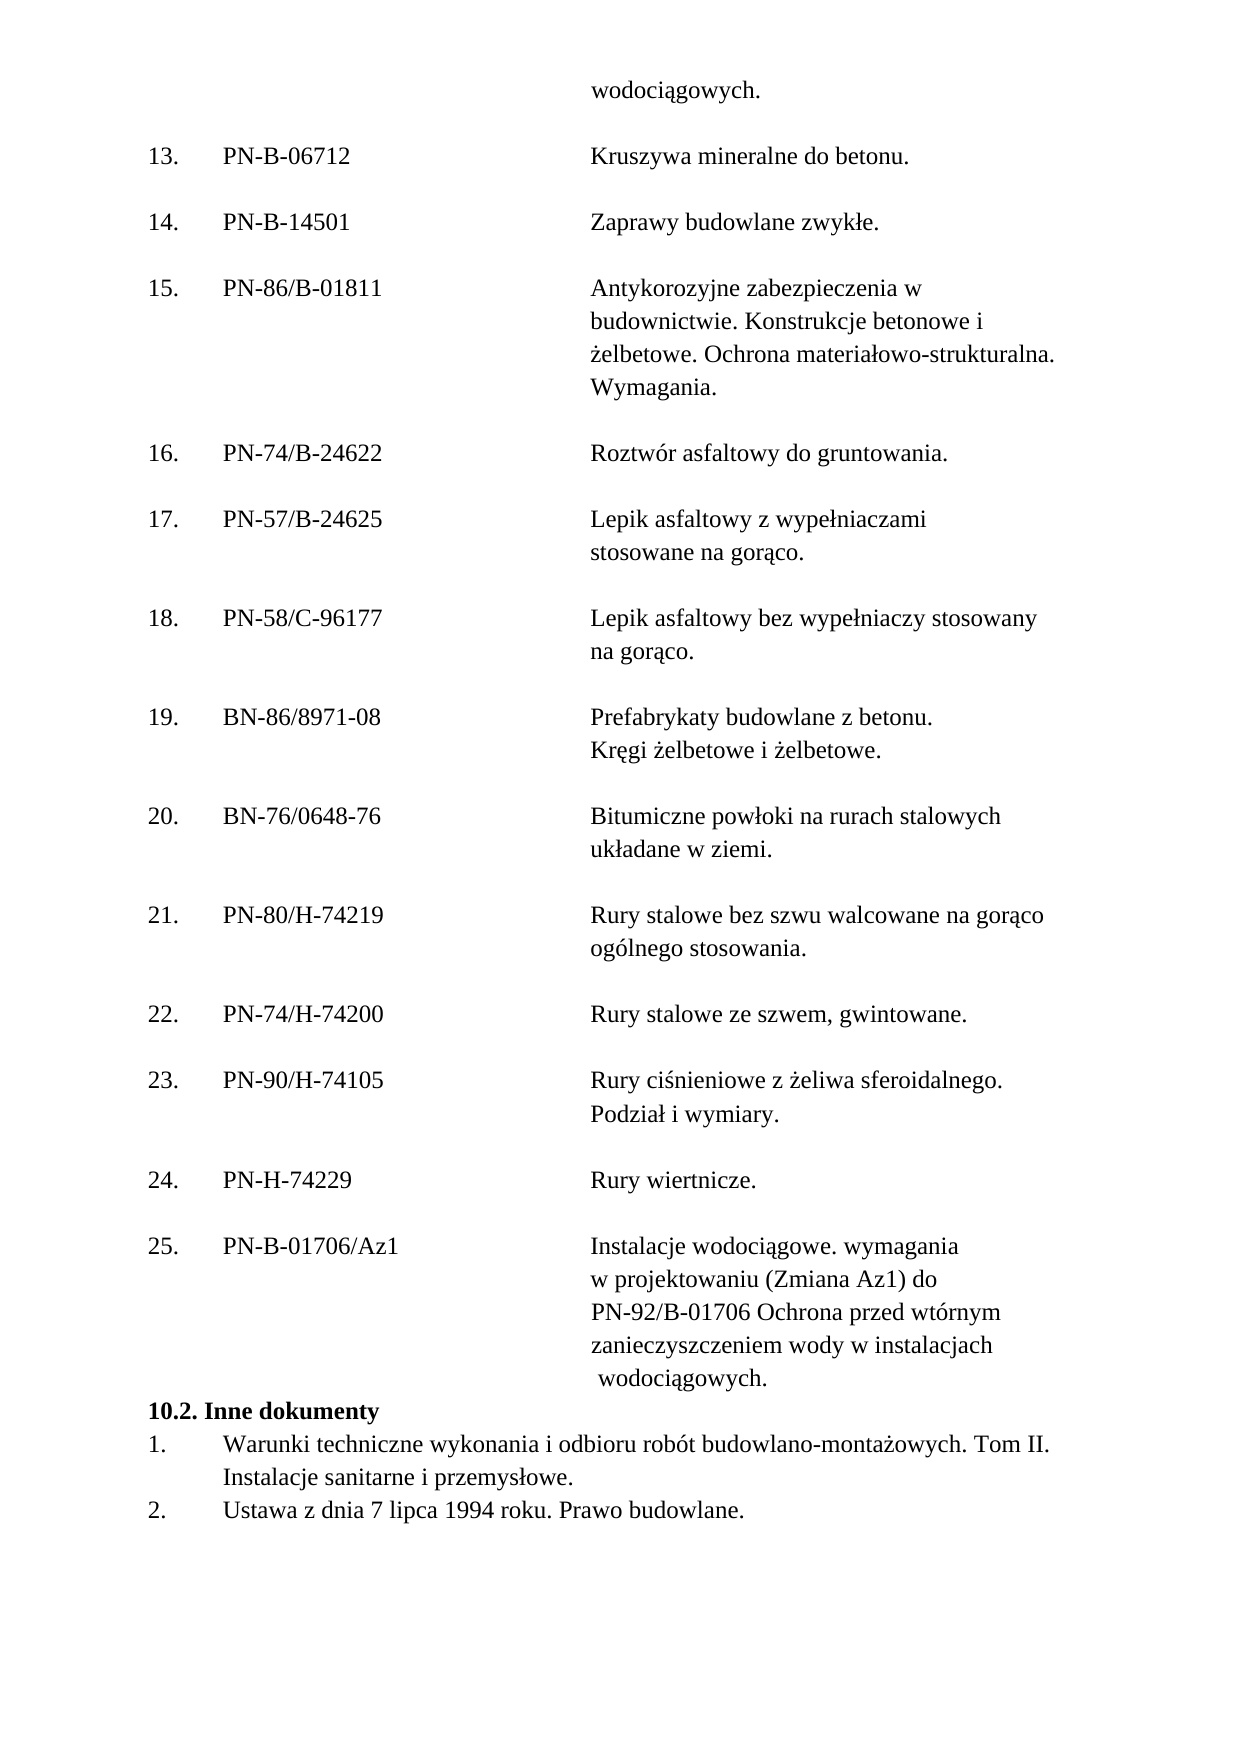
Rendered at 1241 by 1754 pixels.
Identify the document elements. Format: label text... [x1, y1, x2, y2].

text ogólnego stosowania. [148, 933, 1093, 962]
text 15. PN-86/B-01811 Antykorozyjne zabezpieczenia w [148, 273, 1093, 302]
text 22. PN-74/H-74200 Rury stalowe ze szwem, gwintowane. [148, 999, 1093, 1028]
text PN-92/B-01706 Ochrona przed wtórnym [518, 1297, 1093, 1326]
text 18. PN-58/C-96177 Lepik asfaltowy bez wypełniaczy stosowany [148, 603, 1093, 632]
text 16. PN-74/B-24622 Roztwór asfaltowy do gruntowania. [148, 438, 1093, 467]
text 21. PN-80/H-74219 Rury stalowe bez szwu walcowane na gorąco [148, 901, 1093, 929]
text Podział i wymiary. [148, 1099, 1093, 1127]
text Wymagania. [148, 372, 1093, 401]
text 17. PN-57/B-24625 Lepik asfaltowy z wypełniaczami [148, 504, 1093, 533]
text 20. BN-76/0648-76 Bitumiczne powłoki na rurach stalowych [148, 801, 1093, 830]
text 19. BN-86/8971-08 Prefabrykaty budowlane z betonu. [148, 702, 1093, 731]
text stosowane na gorąco. [148, 537, 1093, 566]
text 13. PN-B-06712 Kruszywa mineralne do betonu. [148, 141, 1093, 170]
text wodociągowych. [589, 75, 1093, 104]
text budownictwie. Konstrukcje betonowe i [148, 306, 1093, 335]
text w projektowaniu (Zmiana Az1) do [148, 1264, 1093, 1292]
text na gorąco. [148, 636, 1093, 665]
text Kręgi żelbetowe i żelbetowe. [148, 735, 1093, 764]
list Warunki techniczne wykonania i odbioru robót budowlano-montażowych. Tom II. Instalacje sanitarne i przemysłowe. [148, 1429, 1093, 1491]
text zanieczyszczeniem wody w instalacjach wodociągowych. [591, 1330, 1093, 1392]
text układane w ziemi. [148, 834, 1093, 863]
text 25. PN-B-01706/Az1 Instalacje wodociągowe. wymagania [148, 1231, 1093, 1259]
list 10.2. Inne dokumenty [148, 1396, 1093, 1424]
text 24. PN-H-74229 Rury wiertnicze. [148, 1165, 1093, 1193]
list Ustawa z dnia 7 lipca 1994 roku. Prawo budowlane. [148, 1495, 1093, 1524]
text 14. PN-B-14501 Zaprawy budowlane zwykłe. [148, 207, 1093, 236]
text 23. PN-90/H-74105 Rury ciśnieniowe z żeliwa sferoidalnego. [148, 1066, 1093, 1094]
text żelbetowe. Ochrona materiałowo-strukturalna. [148, 339, 1093, 368]
